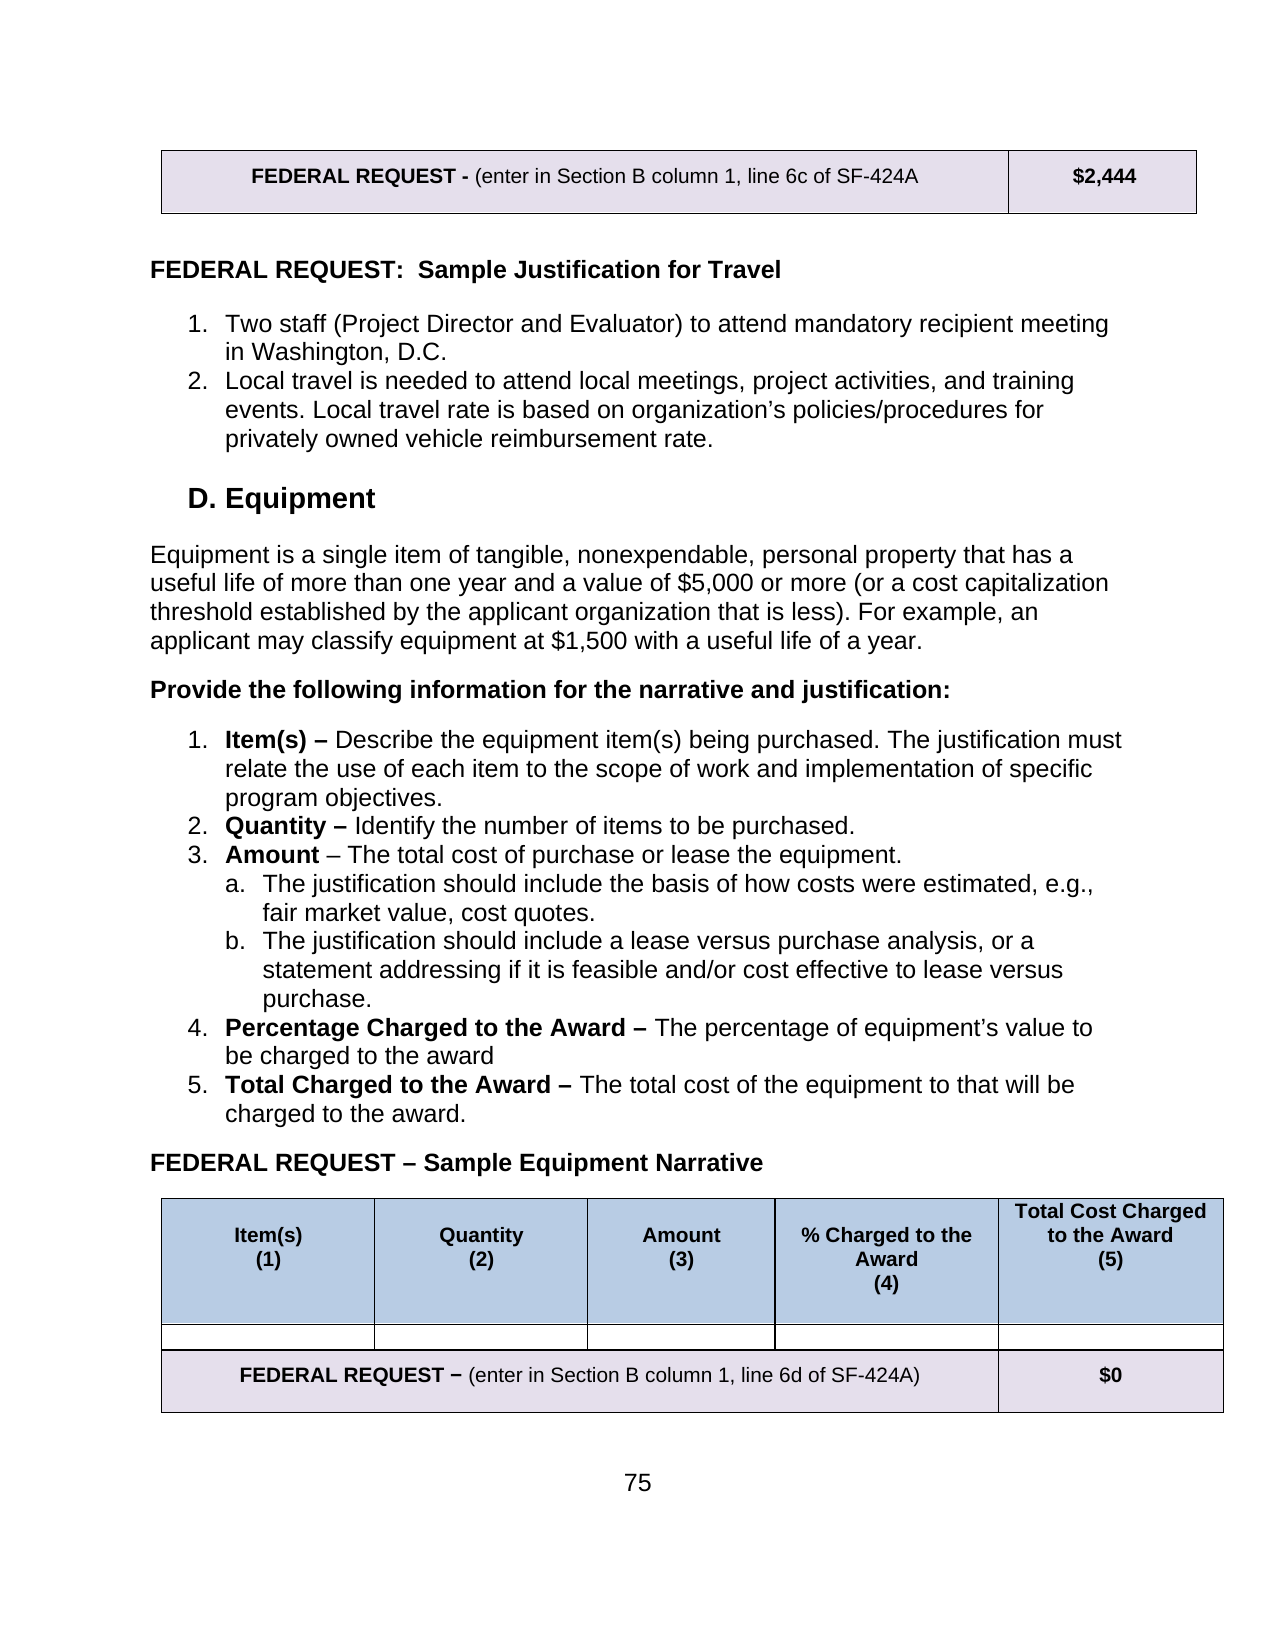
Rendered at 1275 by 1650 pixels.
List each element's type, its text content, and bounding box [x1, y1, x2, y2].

table_header Item(s) (1) [162, 1199, 374, 1323]
table_header Quantity (2) [375, 1199, 587, 1323]
text Equipment is a single item of tangible, nonexpendable, personal property that has a useful life of more than one year and a value of $5,000 or more (or a cost capitalization threshold established by the applicant organization that is less). For example, an applicant may classify equipment at $1,500 with a useful life of a year. [150, 539, 1125, 654]
text FEDERAL REQUEST – Sample Equipment Narrative [150, 1148, 1125, 1177]
text Provide the following information for the narrative and justification: [150, 675, 1125, 704]
list Total Charged to the Award – The total cost of the equipment to that will be charged to the award. [187, 1070, 1125, 1127]
list The justification should include a lease versus purchase analysis, or a statement addressing if it is feasible and/or cost effective to lease versus purchase. [225, 926, 1125, 1012]
list Quantity – Identify the number of items to be purchased. [187, 811, 1125, 840]
table_cell [999, 1325, 1223, 1348]
table_cell [162, 1325, 374, 1348]
list Local travel is needed to attend local meetings, project activities, and training events. Local travel rate is based on organization’s policies/procedures for privately owned vehicle reimbursement rate. [187, 366, 1125, 452]
list Two staff (Project Director and Evaluator) to attend mandatory recipient meeting in Washington, D.C. [187, 308, 1125, 366]
table_header FEDERAL REQUEST − (enter in Section B column 1, line 6d of SF-424A) [162, 1351, 998, 1412]
table_header FEDERAL REQUEST - (enter in Section B column 1, line 6c of SF-424A [162, 151, 1008, 212]
table_header Total Cost Charged to the Award (5) [999, 1199, 1223, 1323]
table_header $0 [999, 1351, 1223, 1412]
text FEDERAL REQUEST: Sample Justification for Travel [150, 255, 1125, 283]
list Amount – The total cost of purchase or lease the equipment. [187, 840, 1125, 869]
table_header $2,444 [1009, 151, 1196, 212]
table_cell [375, 1325, 587, 1348]
table_cell [776, 1325, 998, 1348]
table_header Amount (3) [588, 1199, 774, 1323]
table_header % Charged to the Award (4) [776, 1199, 998, 1323]
table_cell [588, 1325, 774, 1348]
list Equipment [187, 481, 1125, 514]
list The justification should include the basis of how costs were estimated, e.g., fair market value, cost quotes. [225, 869, 1125, 926]
list Percentage Charged to the Award – The percentage of equipment’s value to be charged to the award [187, 1012, 1125, 1070]
list Item(s) – Describe the equipment item(s) being purchased. The justification must relate the use of each item to the scope of work and implementation of specific program objectives. [187, 725, 1125, 811]
